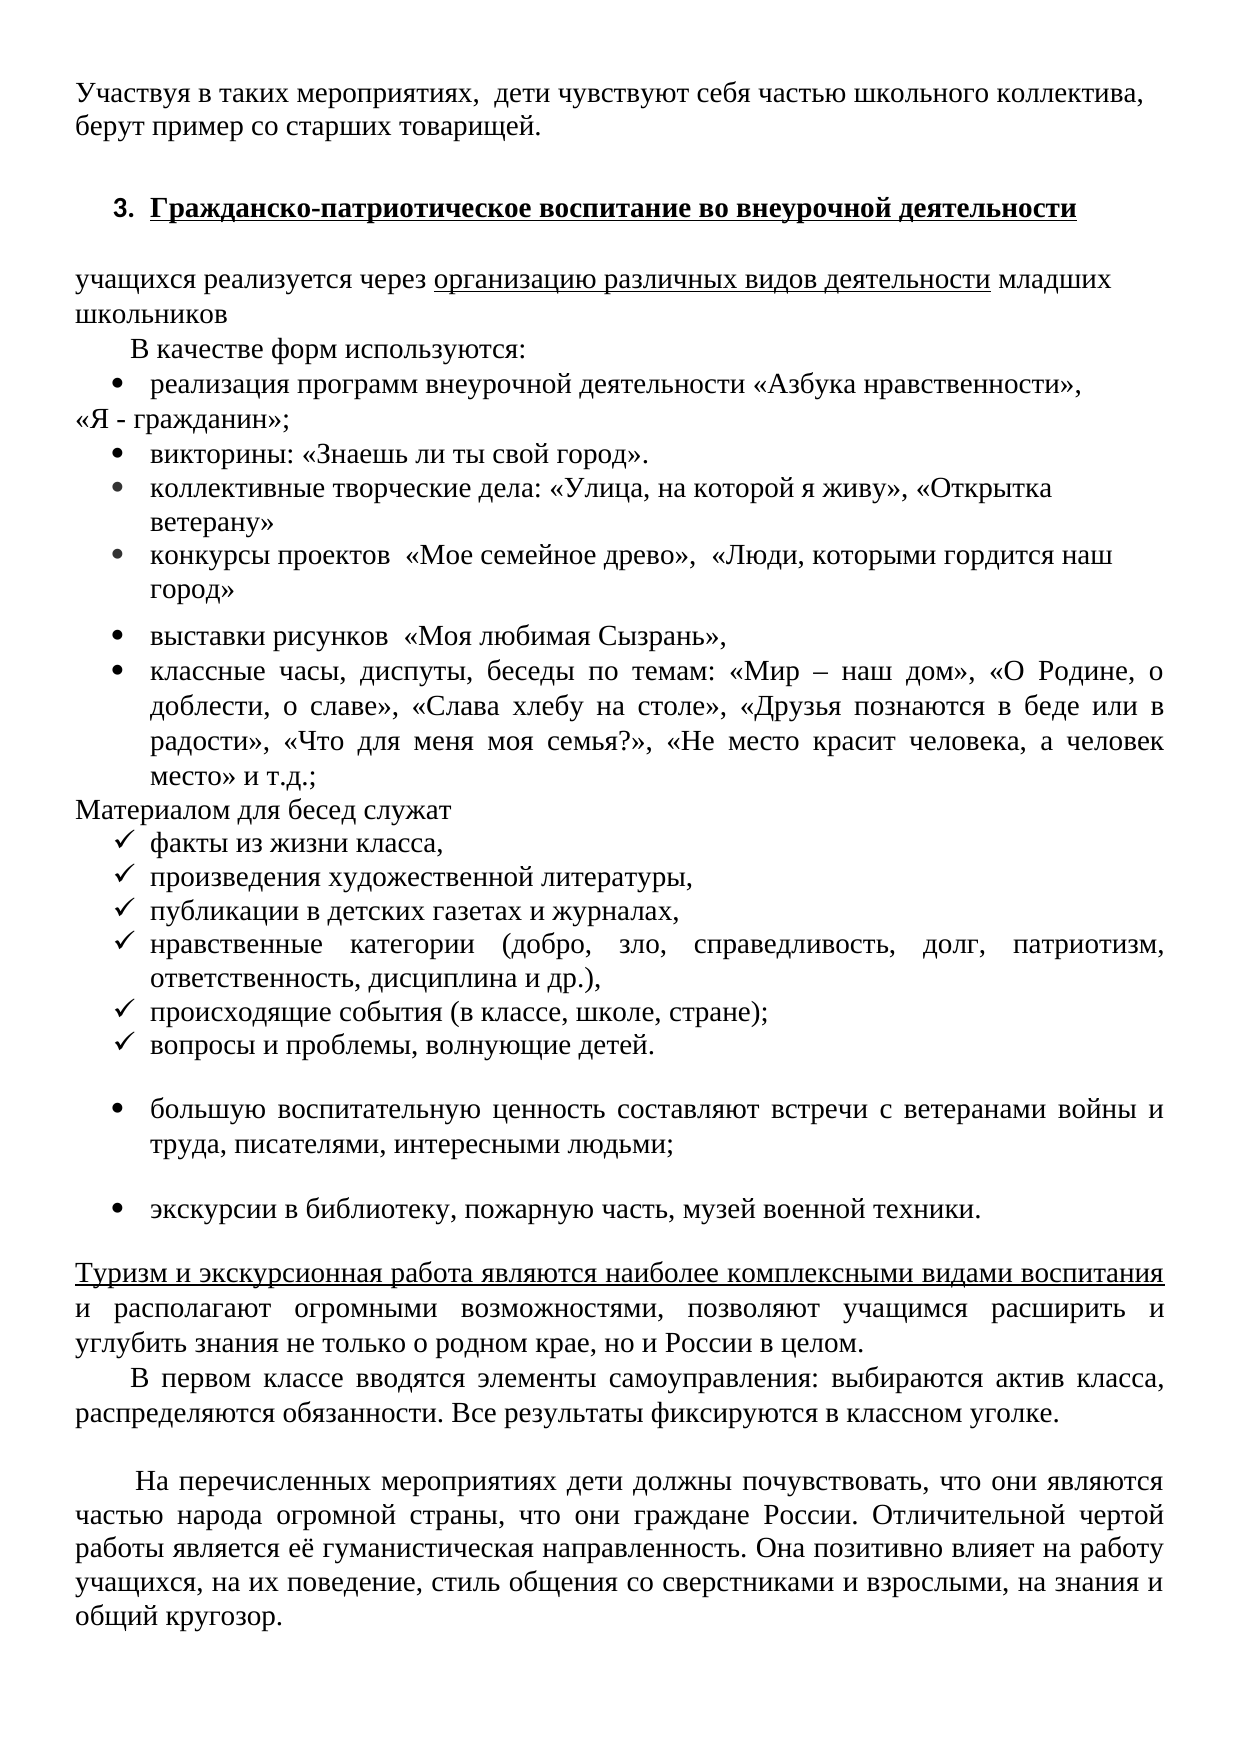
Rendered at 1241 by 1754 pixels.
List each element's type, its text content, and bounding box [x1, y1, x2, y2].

text В первом классе вводятся элементы самоуправления: выбираются актив класса, распределяются обязанности. Все результаты фиксируются в классном уголке. [75, 1358, 1165, 1428]
list произведения художественной литературы, [112, 859, 1165, 893]
list В качестве форм используются: [75, 330, 1165, 365]
list коллективные творческие дела: «Улица, на которой я живу», «Открытка ветерану» [112, 470, 1165, 537]
list классные часы, диспуты, беседы по темам: «Мир – наш дом», «О Родине, о доблести, о славе», «Слава хлебу на столе», «Друзья познаются в беде или в радости», «Что для меня моя семья?», «Не место красит человека, а человек место» и т.д.; [112, 652, 1165, 792]
text Участвуя в таких мероприятиях, дети чувствуют себя частью школьного коллектива, берут пример со старших товарищей. [75, 75, 1165, 142]
list Гражданско-патриотическое воспитание во внеурочной деятельности [112, 189, 1165, 225]
list большую воспитательную ценность составляют встречи с ветеранами войны и труда, писателями, интересными людьми; [112, 1090, 1165, 1160]
text учащихся реализуется через организацию различных видов деятельности младших школьников [75, 260, 1165, 330]
text На перечисленных мероприятиях дети должны почувствовать, что они являются частью народа огромной страны, что они граждане России. Отличительной чертой работы является её гуманистическая направленность. Она позитивно влияет на работу учащихся, на их поведение, стиль общения со сверстниками и взрослыми, на знания и общий кругозор. [75, 1463, 1165, 1631]
text Туризм и экскурсионная работа являются наиболее комплексными видами воспитания и располагают огромными возможностями, позволяют учащимся расширить и углубить знания не только о родном крае, но и России в целом. [75, 1253, 1165, 1284]
list выставки рисунков «Моя любимая Сызрань», [112, 617, 1165, 652]
list происходящие события (в классе, школе, стране); [112, 994, 1165, 1027]
list конкурсы проектов «Мое семейное древо», «Люди, которыми гордится наш город» [112, 537, 1165, 604]
list Материалом для бесед служат [75, 792, 1165, 826]
list экскурсии в библиотеку, пожарную часть, музей военной техники. [112, 1189, 1165, 1224]
list «Я - гражданин»; [75, 400, 1165, 435]
list реализация программ внеурочной деятельности «Азбука нравственности», [112, 365, 1165, 400]
list нравственные категории (добро, зло, справедливость, долг, патриотизм, ответственность, дисциплина и др.), [112, 927, 1165, 994]
text Туризм и экскурсионная работа являются наиболее комплексными видами воспитания и располагают огромными возможностями, позволяют учащимся расширить и углубить знания не только о родном крае, но и России в целом. [75, 1286, 1165, 1358]
list викторины: «Знаешь ли ты свой город». [112, 435, 1165, 470]
list факты из жизни класса, [112, 826, 1165, 859]
list публикации в детских газетах и журналах, [112, 893, 1165, 927]
list вопросы и проблемы, волнующие детей. [112, 1027, 1165, 1061]
